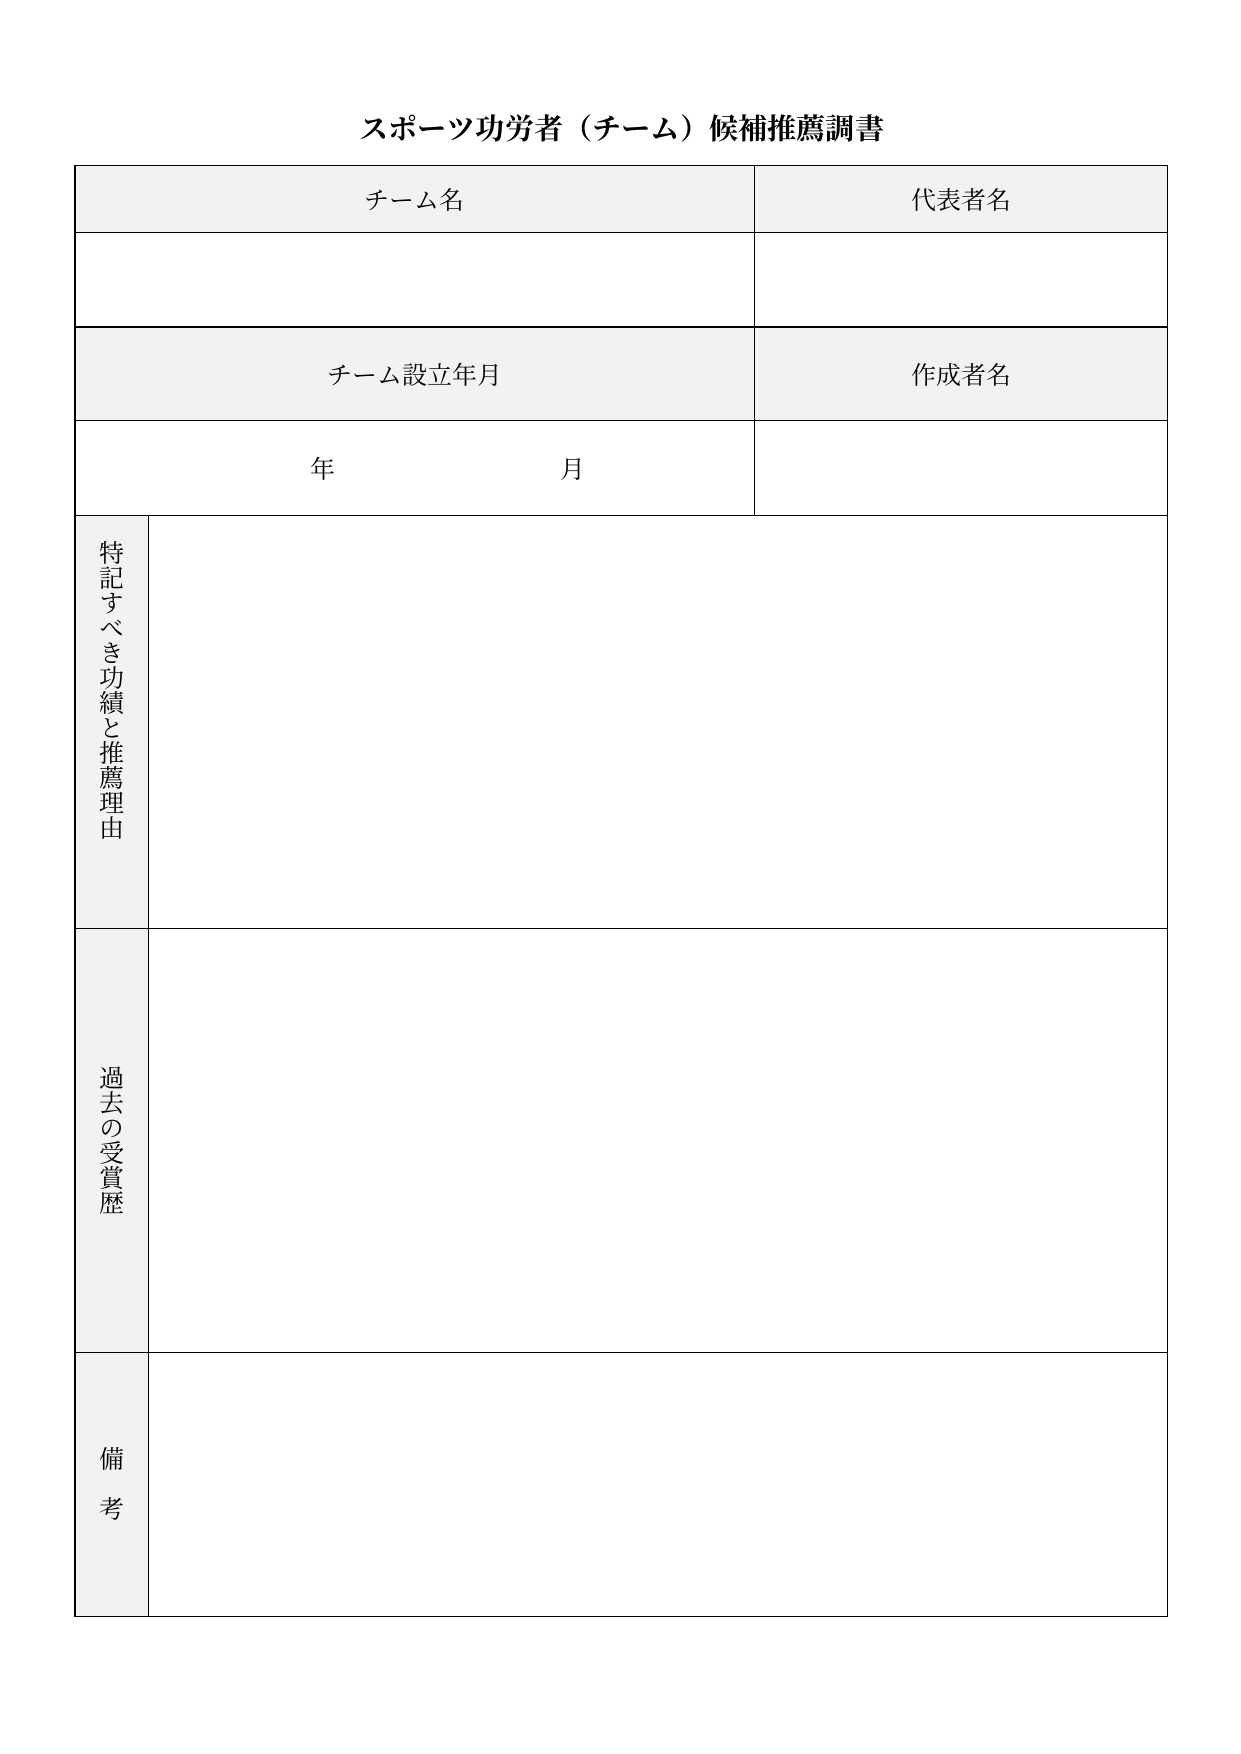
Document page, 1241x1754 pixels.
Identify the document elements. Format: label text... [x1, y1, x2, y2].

table_cell 代表者名 [755, 166, 1167, 232]
table_header スポーツ功労者（チーム）候補推薦調書 [75, 90, 1168, 164]
table_cell 備 考 [76, 1353, 148, 1616]
table_cell 年 月 [76, 421, 754, 514]
table_cell 作成者名 [755, 328, 1167, 420]
table_cell [755, 421, 1167, 514]
table_cell 過去の受賞歴 [76, 929, 148, 1352]
table_cell [755, 233, 1167, 326]
table_cell チーム設立年月 [76, 328, 754, 420]
table_cell 特記すべき功績と推薦理由 [76, 516, 148, 928]
table_cell チーム名 [76, 166, 754, 232]
table_cell [149, 516, 1167, 928]
table_cell [76, 233, 754, 326]
table_cell [149, 1353, 1167, 1616]
table_cell [149, 929, 1167, 1352]
